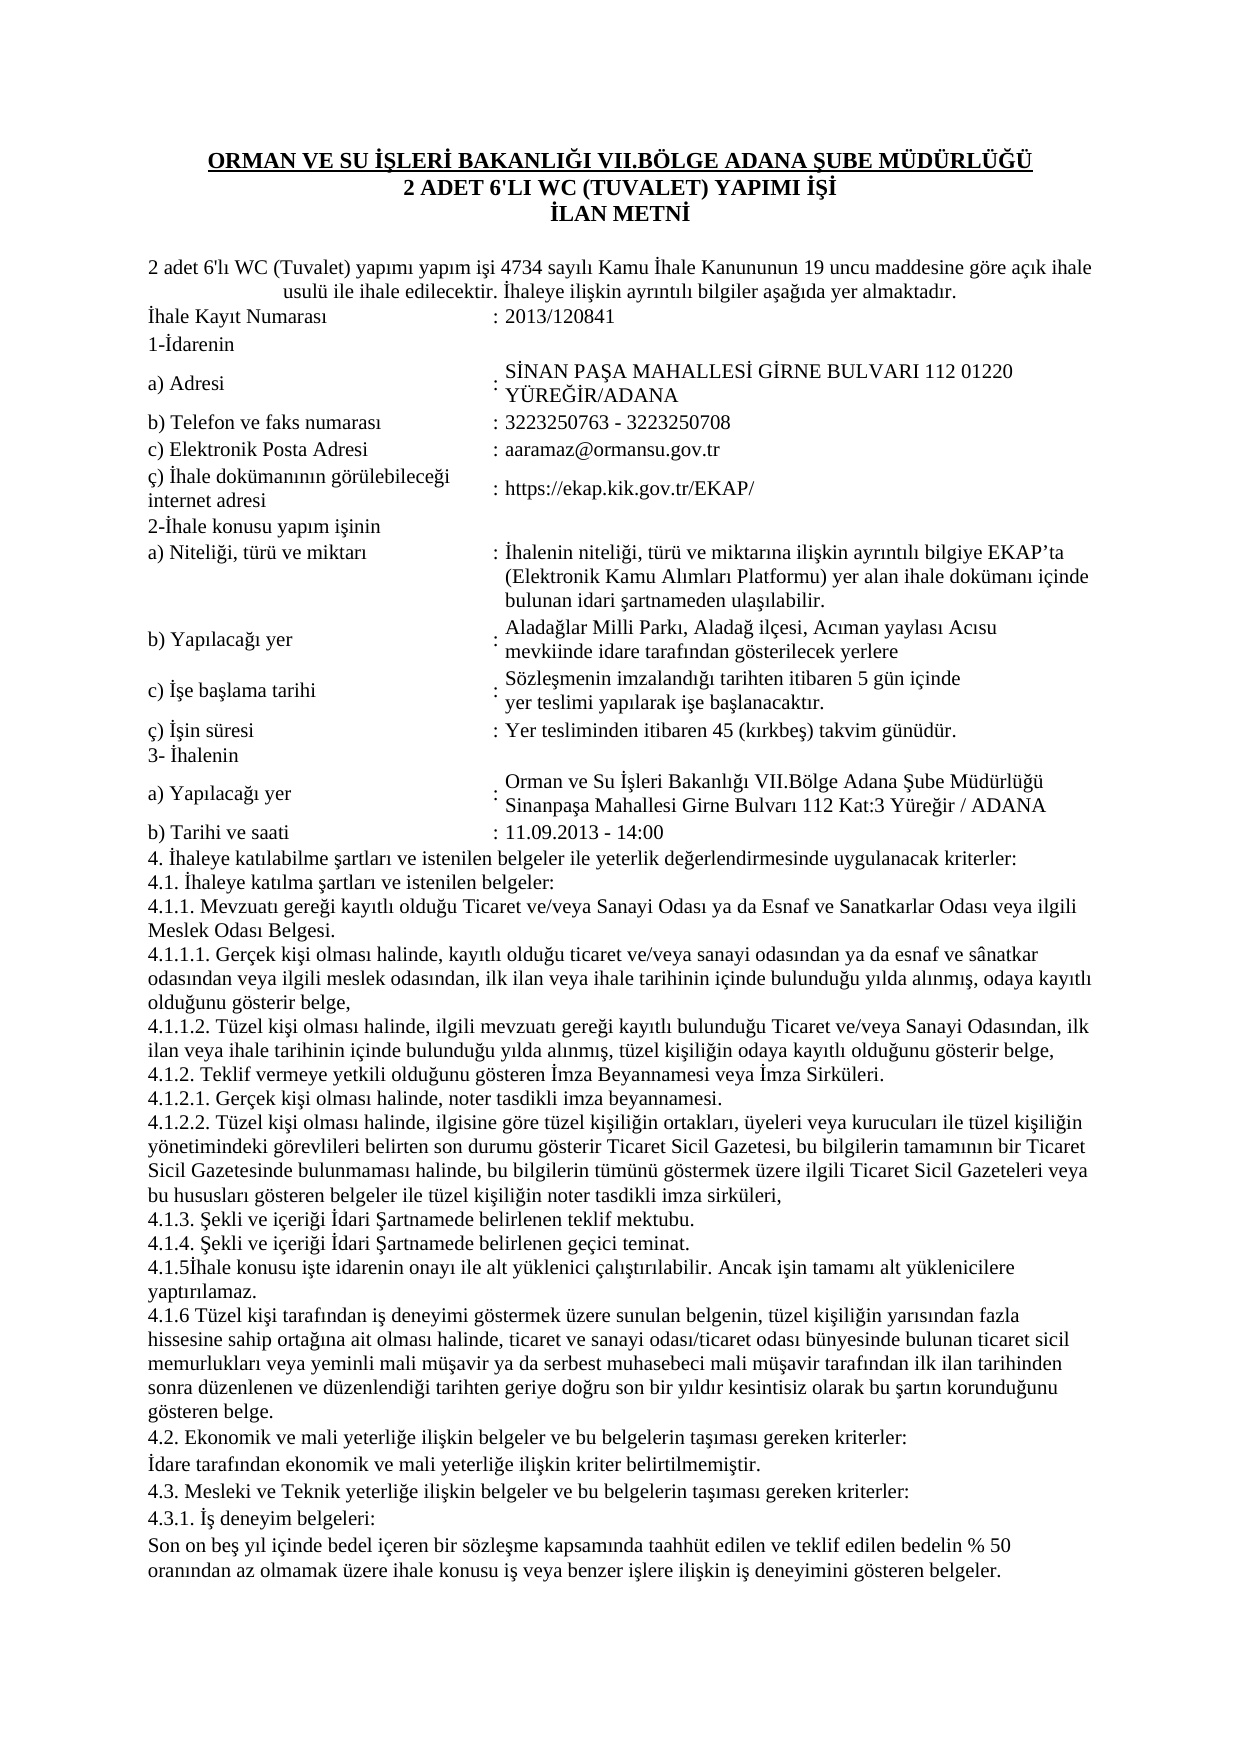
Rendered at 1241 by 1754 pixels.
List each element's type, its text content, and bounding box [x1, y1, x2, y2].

table_header 4.2. Ekonomik ve mali yeterliğe ilişkin belgeler ve bu belgelerin taşıması gereken kriterler: [146, 1423, 1091, 1450]
text ORMAN VE SU İŞLERİ BAKANLIĞI VII.BÖLGE ADANA ŞUBE MÜDÜRLÜĞÜ [148, 148, 1093, 174]
table_cell 3223250763 - 3223250708 [503, 409, 1091, 436]
table_cell a) Adresi [146, 357, 491, 408]
table_header Orman ve Su İşleri Bakanlığı VII.Bölge Adana Şube Müdürlüğü Sinanpaşa Mahallesi Girne Bulvarı 112 Kat:3 Yüreğir / ADANA [503, 767, 1091, 818]
table_cell c) İşe başlama tarihi [146, 665, 491, 716]
table_header İhalenin niteliği, türü ve miktarına ilişkin ayrıntılı bilgiye EKAP’ta (Elektronik Kamu Alımları Platformu) yer alan ihale dokümanı içinde bulunan idari şartnameden ulaşılabilir. [503, 538, 1091, 613]
table_header a) Niteliği, türü ve miktarı [146, 538, 491, 613]
table_header 2013/120841 [503, 303, 1091, 330]
table_header 1-İdarenin [146, 330, 1091, 357]
table_cell SİNAN PAŞA MAHALLESİ GİRNE BULVARI 112 01220 YÜREĞİR/ADANA [503, 357, 1091, 408]
table_cell ç) İşin süresi [146, 716, 491, 743]
table_cell İdare tarafından ekonomik ve mali yeterliğe ilişkin kriter belirtilmemiştir. [146, 1450, 1091, 1477]
table_cell c) Elektronik Posta Adresi [146, 436, 491, 463]
table_cell 11.09.2013 - 14:00 [503, 819, 1091, 846]
text 3- İhalenin [148, 743, 1093, 767]
table_cell Aladağlar Milli Parkı, Aladağ ilçesi, Acıman yaylası Acısu mevkiinde idare tarafından gösterilecek yerlere [503, 614, 1091, 665]
table_cell 4.3.1. İş deneyim belgeleri: [146, 1505, 1091, 1532]
table_cell Sözleşmenin imzalandığı tarihten itibaren 5 gün içinde yer teslimi yapılarak işe başlanacaktır. [503, 665, 1091, 716]
table_header a) Yapılacağı yer [146, 767, 491, 818]
text 4. İhaleye katılabilme şartları ve istenilen belgeler ile yeterlik değerlendirmesinde uygulanacak kriterler: 4.1. İhaleye katılma şartları ve istenilen belgeler: 4.1.1. Mevzuatı gereği kayıtlı olduğu Ticaret ve/veya Sanayi Odası ya da Esnaf ve Sanatkarlar Odası veya ilgili Meslek Odası Belgesi. 4.1.1.1. Gerçek kişi olması halinde, kayıtlı olduğu ticaret ve/veya sanayi odasından ya da esnaf ve sânatkar odasından veya ilgili meslek odasından, ilk ilan veya ihale tarihinin içinde bulunduğu yılda alınmış, odaya kayıtlı olduğunu gösterir belge, 4.1.1.2. Tüzel kişi olması halinde, ilgili mevzuatı gereği kayıtlı bulunduğu Ticaret ve/veya Sanayi Odasından, ilk ilan veya ihale tarihinin içinde bulunduğu yılda alınmış, tüzel kişiliğin odaya kayıtlı olduğunu gösterir belge, 4.1.2. Teklif vermeye yetkili olduğunu gösteren İmza Beyannamesi veya İmza Sirküleri. 4.1.2.1. Gerçek kişi olması halinde, noter tasdikli imza beyannamesi. 4.1.2.2. Tüzel kişi olması halinde, ilgisine göre tüzel kişiliğin ortakları, üyeleri veya kurucuları ile tüzel kişiliğin yönetimindeki görevlileri belirten son durumu gösterir Ticaret Sicil Gazetesi, bu bilgilerin tamamının bir Ticaret Sicil Gazetesinde bulunmaması halinde, bu bilgilerin tümünü göstermek üzere ilgili Ticaret Sicil Gazeteleri veya bu hususları gösteren belgeler ile tüzel kişiliğin noter tasdikli imza sirküleri, 4.1.3. Şekli ve içeriği İdari Şartnamede belirlenen teklif mektubu. 4.1.4. Şekli ve içeriği İdari Şartnamede belirlenen geçici teminat. 4.1.5İhale konusu işte idarenin onayı ile alt yüklenici çalıştırılabilir. Ancak işin tamamı alt yüklenicilere yaptırılamaz. 4.1.6 Tüzel kişi tarafından iş deneyimi göstermek üzere sunulan belgenin, tüzel kişiliğin yarısından fazla hissesine sahip ortağına ait olması halinde, ticaret ve sanayi odası/ticaret odası bünyesinde bulunan ticaret sicil memurlukları veya yeminli mali müşavir ya da serbest muhasebeci mali müşavir tarafından ilk ilan tarihinden sonra düzenlenen ve düzenlendiği tarihten geriye doğru son bir yıldır kesintisiz olarak bu şartın korunduğunu gösteren belge. [148, 846, 1093, 1423]
table_cell Son on beş yıl içinde bedel içeren bir sözleşme kapsamında taahhüt edilen ve teklif edilen bedelin % 50 oranından az olmamak üzere ihale konusu iş veya benzer işlere ilişkin iş deneyimini gösteren belgeler. [146, 1532, 1091, 1583]
table_cell Yer tesliminden itibaren 45 (kırkbeş) takvim günüdür. [503, 716, 1091, 743]
table_cell b) Tarihi ve saati [146, 819, 491, 846]
table_cell b) Telefon ve faks numarası [146, 409, 491, 436]
table_cell https://ekap.kik.gov.tr/EKAP/ [503, 463, 1091, 514]
table_header İhale Kayıt Numarası [146, 303, 491, 330]
text 2-İhale konusu yapım işinin [148, 514, 1093, 538]
table_cell 4.3. Mesleki ve Teknik yeterliğe ilişkin belgeler ve bu belgelerin taşıması gereken kriterler: [146, 1478, 1091, 1505]
table_cell aaramaz@ormansu.gov.tr [503, 436, 1091, 463]
table_cell b) Yapılacağı yer [146, 614, 491, 665]
text İLAN METNİ 2 adet 6'lı WC (Tuvalet) yapımı yapım işi 4734 sayılı Kamu İhale Kanununun 19 uncu maddesine göre açık ihale usulü ile ihale edilecektir. İhaleye ilişkin ayrıntılı bilgiler aşağıda yer almaktadır. [148, 200, 1093, 303]
table_cell ç) İhale dokümanının görülebileceği internet adresi [146, 463, 491, 514]
text 2 ADET 6'LI WC (TUVALET) YAPIMI İŞİ [148, 174, 1093, 200]
